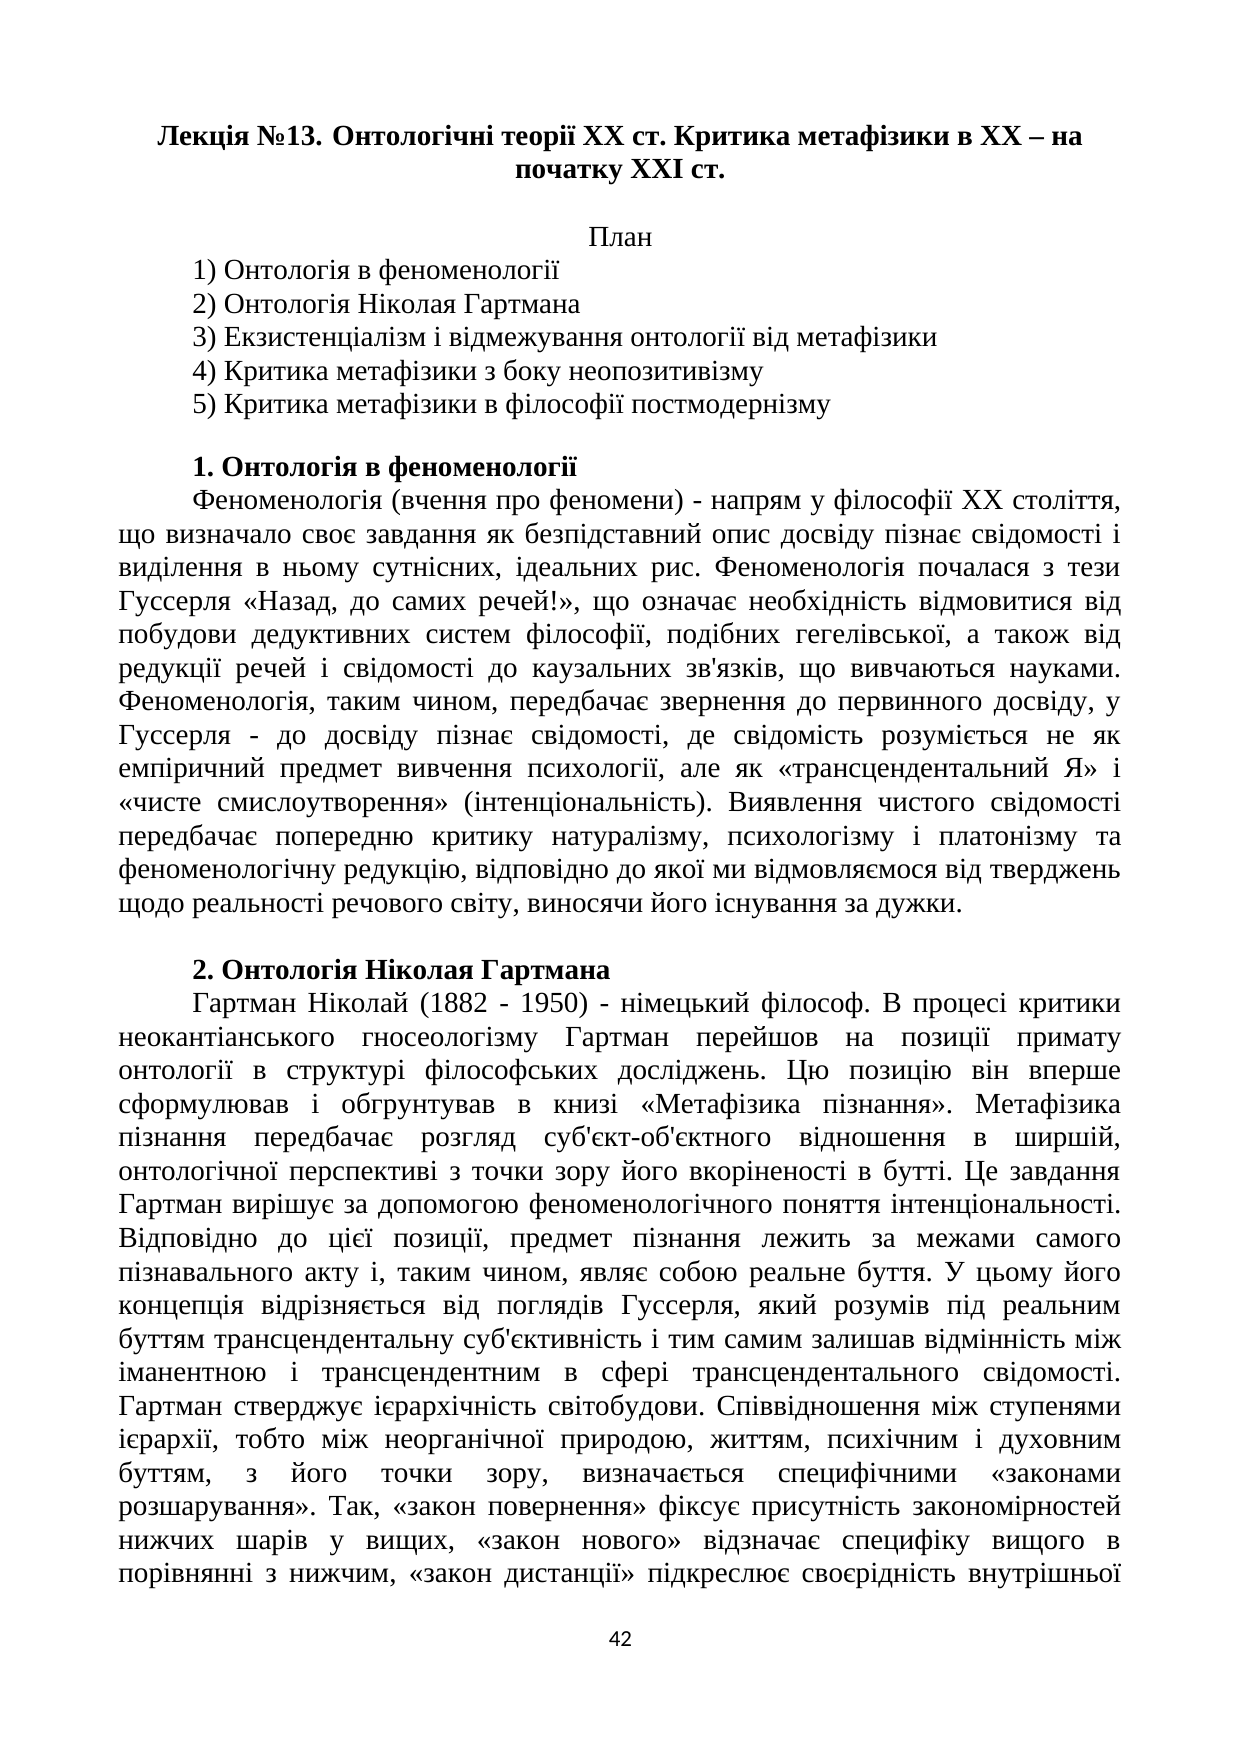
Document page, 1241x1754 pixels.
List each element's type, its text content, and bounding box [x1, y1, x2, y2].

text План [118, 219, 1122, 252]
text Феноменологія (вчення про феномени) - напрям у філософії XX століття, що визначало своє завдання як безпідставний опис досвіду пізнає свідомості і виділення в ньому сутнісних, ідеальних рис. Феноменологія почалася з тези Гуссерля «Назад, до самих речей!», що означає необхідність відмовитися від побудови дедуктивних систем філософії, подібних гегелівської, а також від редукції речей і свідомості до каузальних зв'язків, що вивчаються науками. Феноменологія, таким чином, передбачає звернення до первинного досвіду, у Гуссерля - до досвіду пізнає свідомості, де свідомість розуміється не як емпіричний предмет вивчення психології, але як «трансцендентальний Я» і «чисте смислоутворення» (інтенціональність). Виявлення чистого свідомості передбачає попередню критику натуралізму, психологізму і платонізму та феноменологічну редукцію, відповідно до якої ми відмовляємося від тверджень щодо реальності речового світу, виносячи його існування за дужки. [118, 482, 1122, 918]
text 3) Екзистенціалізм і відмежування онтології від метафізики [118, 319, 1122, 353]
text 4) Критика метафізики з боку неопозитивізму [118, 353, 1122, 386]
text 5) Критика метафізики в філософії постмодернізму [118, 386, 1122, 420]
text Лекція №13. Онтологічні теорії ХХ ст. Критика метафізики в ХХ – на початку ХХІ ст. [118, 118, 1122, 185]
text 2. Онтологія Ніколая Гартмана [118, 952, 1122, 985]
text 1) Онтологія в феноменології [118, 252, 1122, 286]
text 2) Онтологія Ніколая Гартмана [118, 286, 1122, 319]
text 1. Онтологія в феноменології [118, 449, 1122, 482]
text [118, 985, 1122, 1589]
